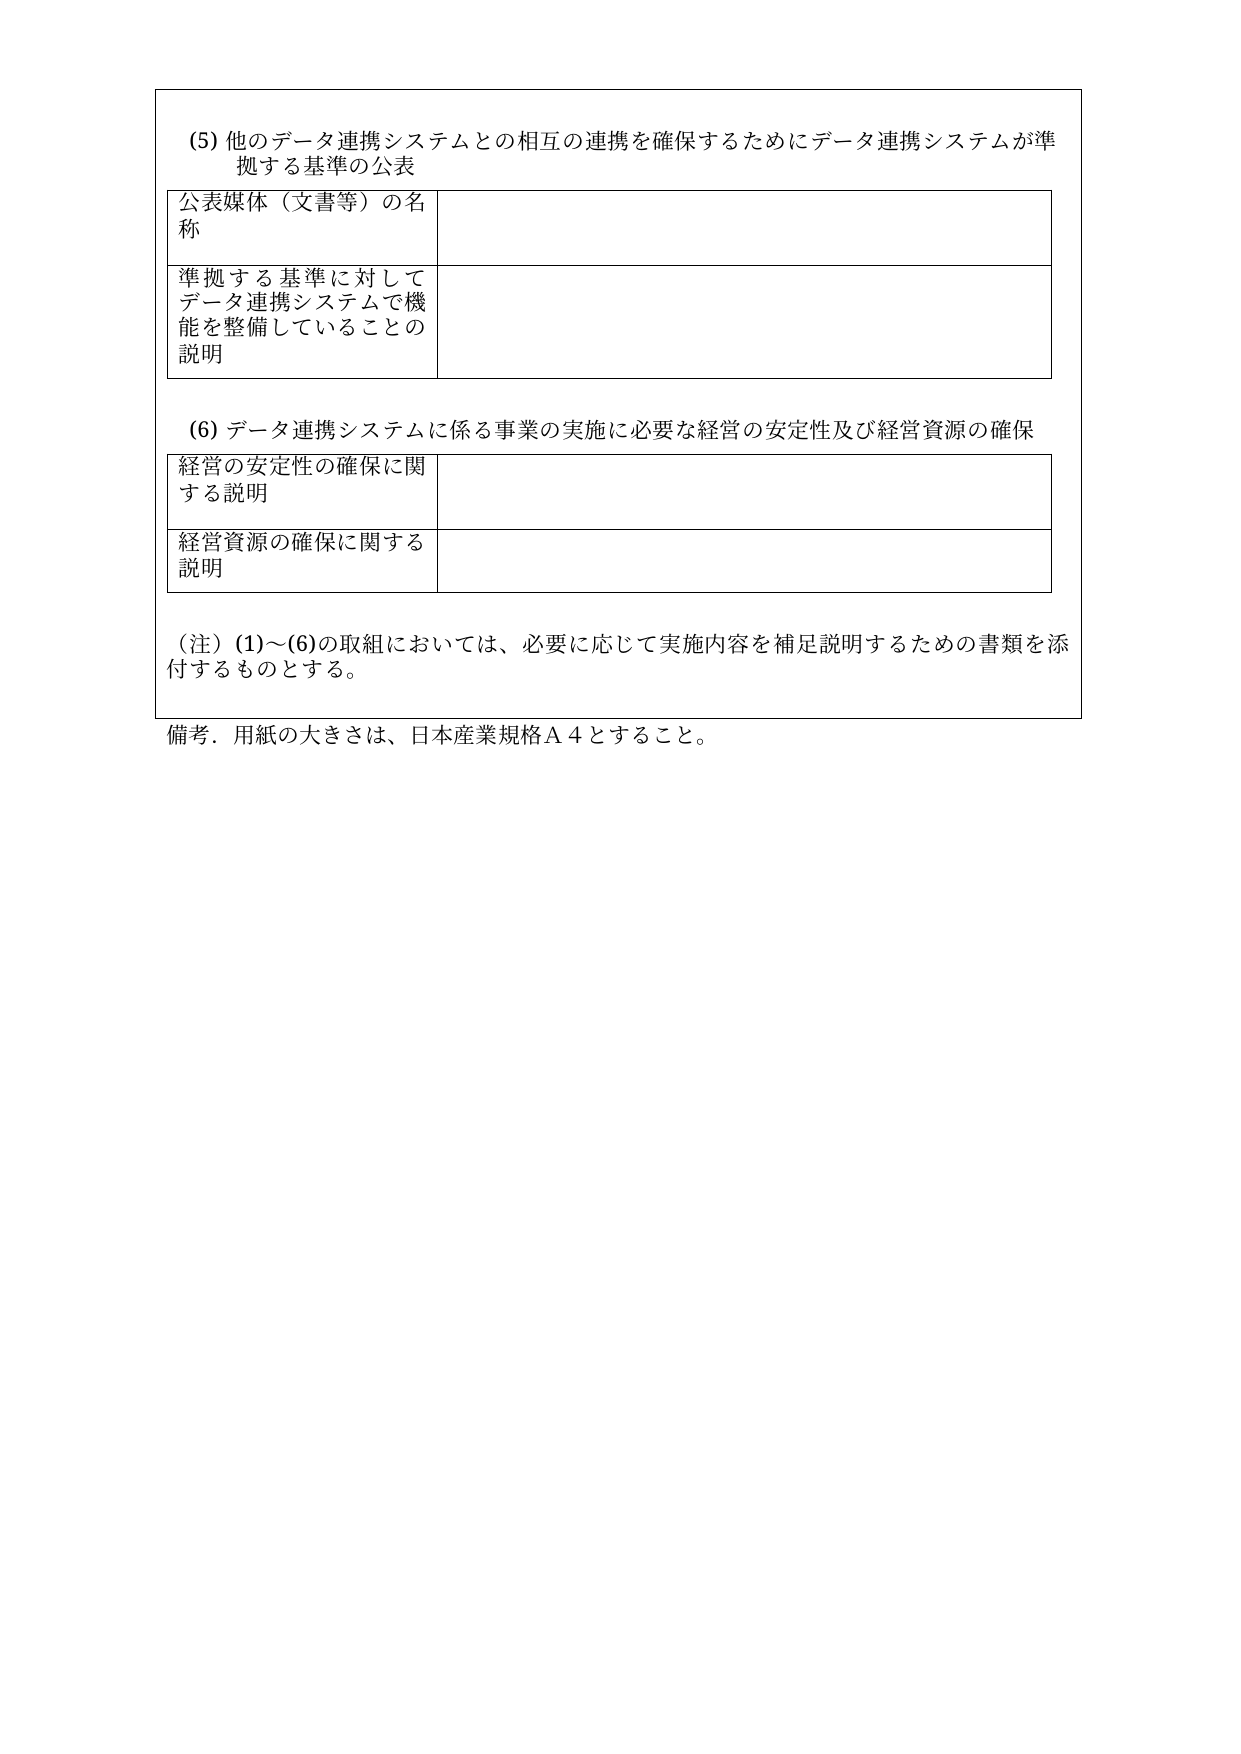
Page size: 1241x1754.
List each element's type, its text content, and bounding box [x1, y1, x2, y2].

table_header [156, 90, 1081, 717]
text 備考．用紙の大きさは、日本産業規格Ａ４とすること。 [167, 719, 1070, 750]
